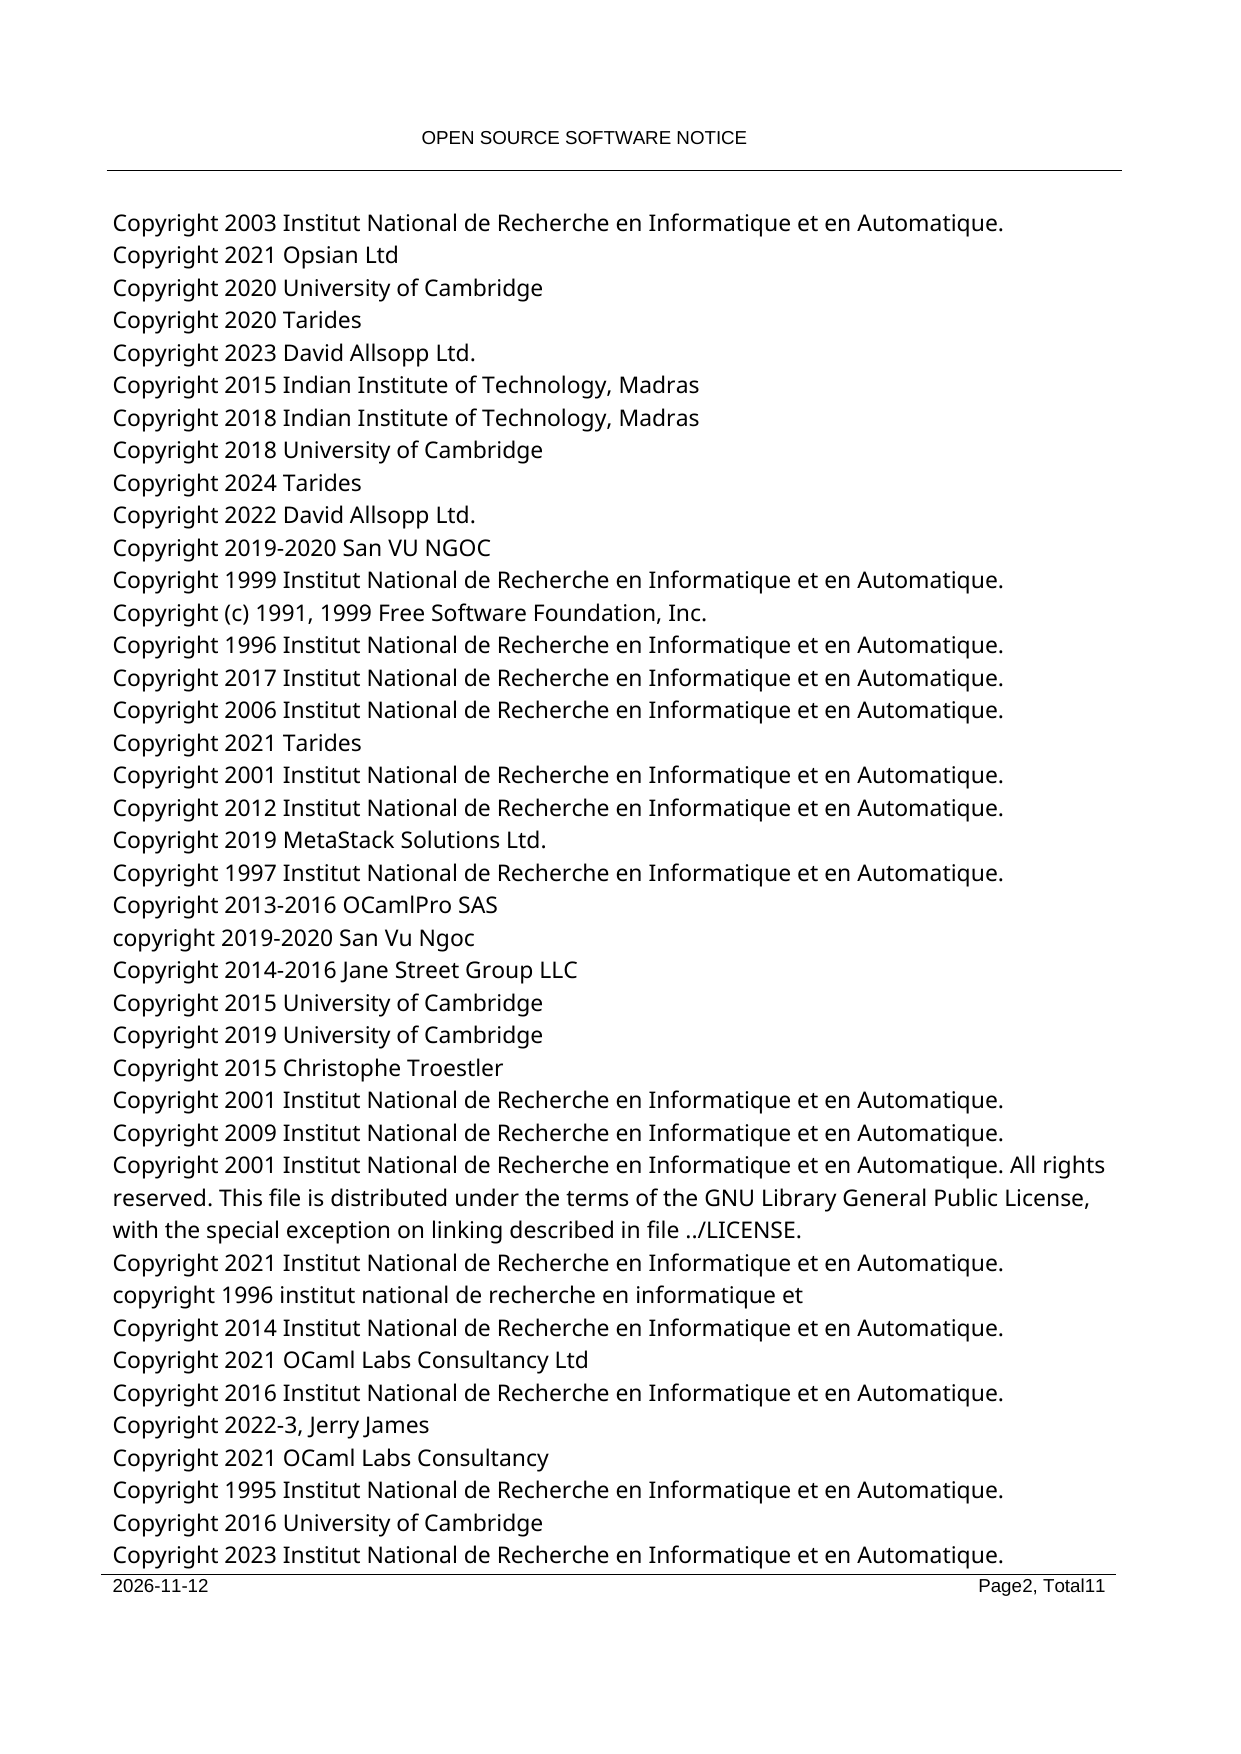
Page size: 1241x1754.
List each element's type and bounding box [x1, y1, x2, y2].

text [112, 206, 1128, 1571]
